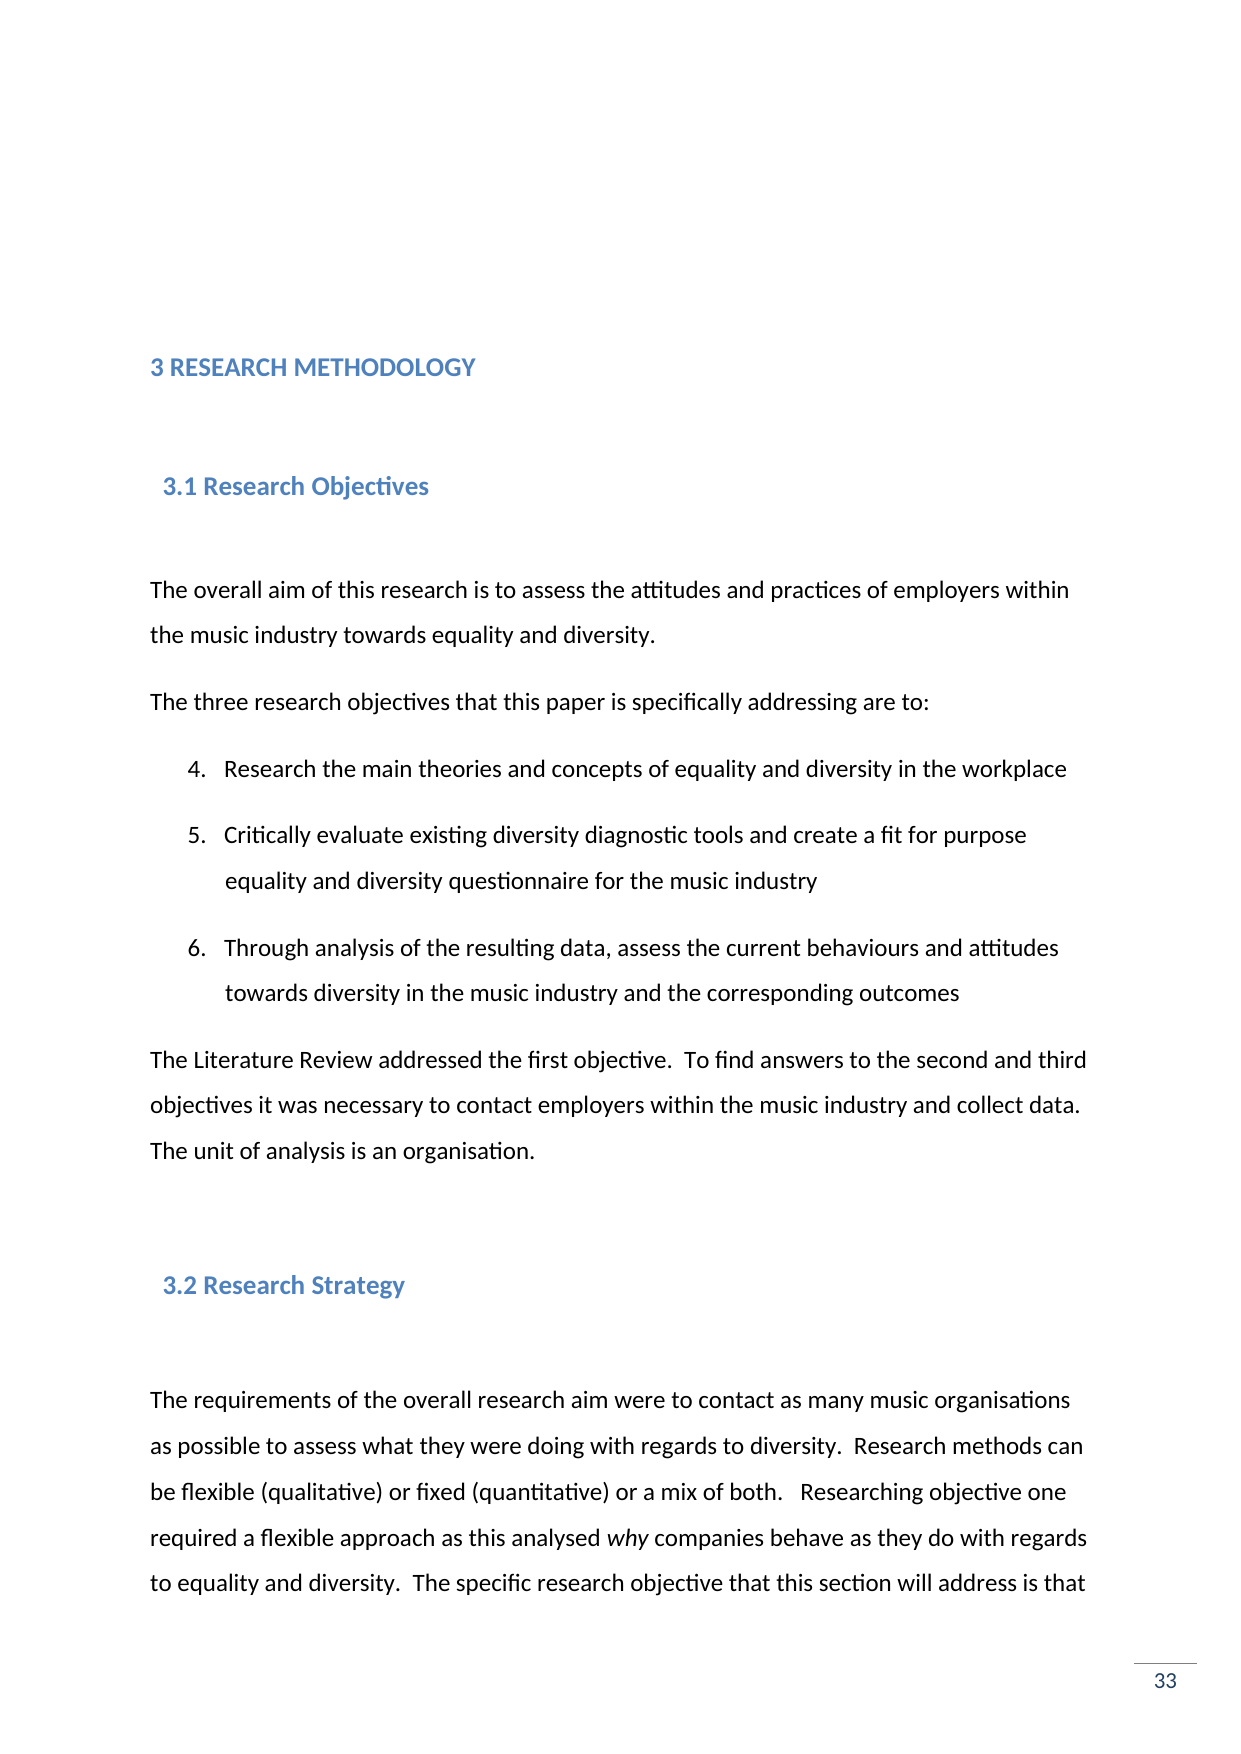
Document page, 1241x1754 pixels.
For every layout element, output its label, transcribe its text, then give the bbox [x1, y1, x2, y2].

subtitle 3.1 Research Objectives [150, 469, 1090, 502]
text The three research objectives that this paper is specifically addressing are to: [150, 686, 1090, 717]
text The Literature Review addressed the first objective. To find answers to the second and third objectives it was necessary to contact employers within the music industry and collect data. The unit of analysis is an organisation. [150, 1044, 1090, 1166]
list Through analysis of the resulting data, assess the current behaviours and attitudes towards diversity in the music industry and the corresponding outcomes [187, 932, 1090, 1008]
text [150, 1384, 1090, 1598]
list Research the main theories and concepts of equality and diversity in the workplace [187, 753, 1090, 783]
text The overall aim of this research is to assess the attitudes and practices of employers within the music industry towards equality and diversity. [150, 574, 1090, 650]
list Critically evaluate existing diversity diagnostic tools and create a fit for purpose equality and diversity questionnaire for the music industry [187, 819, 1090, 896]
subtitle 3 RESEARCH METHODOLOGY [150, 350, 1090, 383]
subtitle 3.2 Research Strategy [150, 1268, 1090, 1302]
